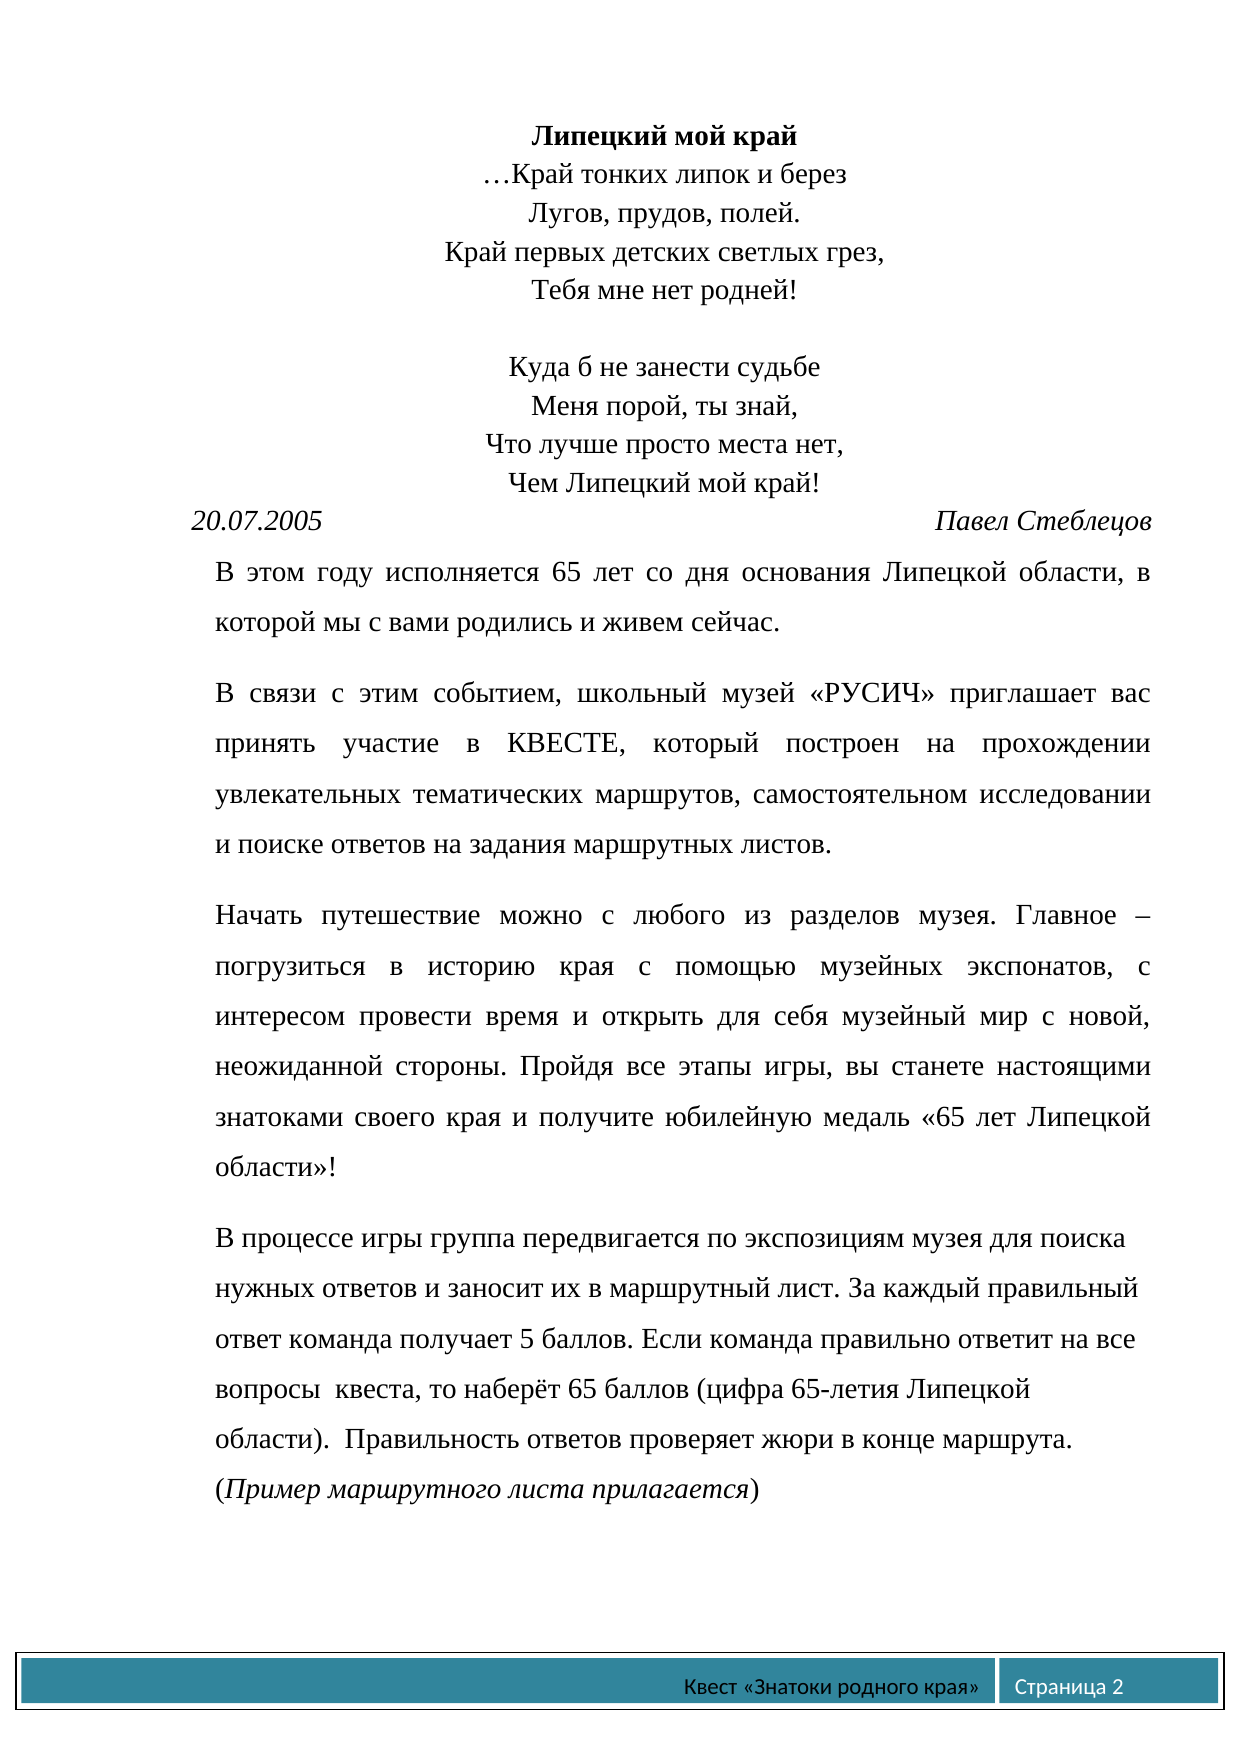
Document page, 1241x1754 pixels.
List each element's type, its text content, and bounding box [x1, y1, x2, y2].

text Край первых детских светлых грез, [177, 234, 1152, 267]
text Что лучше просто места нет, [177, 426, 1152, 460]
text 20.07.2005 Павел Стеблецов [177, 503, 1152, 537]
text Тебя мне нет родней! [177, 272, 1152, 306]
text …Край тонких липок и берез [177, 157, 1152, 190]
text В связи с этим событием, школьный музей «РУСИЧ» приглашает вас принять участие в КВЕСТЕ, который построен на прохождении увлекательных тематических маршрутов, самостоятельном исследовании и поиске ответов на задания маршрутных листов. [215, 675, 1152, 860]
text Куда б не занести судьбе [177, 349, 1152, 383]
text Липецкий мой край [177, 118, 1152, 152]
text В процессе игры группа передвигается по экспозициям музея для поиска нужных ответов и заносит их в маршрутный лист. За каждый правильный ответ команда получает 5 баллов. Если команда правильно ответит на все вопросы квеста, то наберёт 65 баллов (цифра 65-летия Липецкой области). Правильность ответов проверяет жюри в конце маршрута. (Пример маршрутного листа прилагается) [215, 1220, 1152, 1505]
text Чем Липецкий мой край! [177, 465, 1152, 498]
text Начать путешествие можно с любого из разделов музея. Главное – погрузиться в историю края с помощью музейных экспонатов, с интересом провести время и открыть для себя музейный мир с новой, неожиданной стороны. Пройдя все этапы игры, вы станете настоящими знатоками своего края и получите юбилейную медаль «65 лет Липецкой области»! [215, 897, 1152, 1182]
text Меня порой, ты знай, [177, 388, 1152, 421]
text В этом году исполняется 65 лет со дня основания Липецкой области, в которой мы с вами родились и живем сейчас. [215, 554, 1152, 638]
text Лугов, прудов, полей. [177, 195, 1152, 229]
